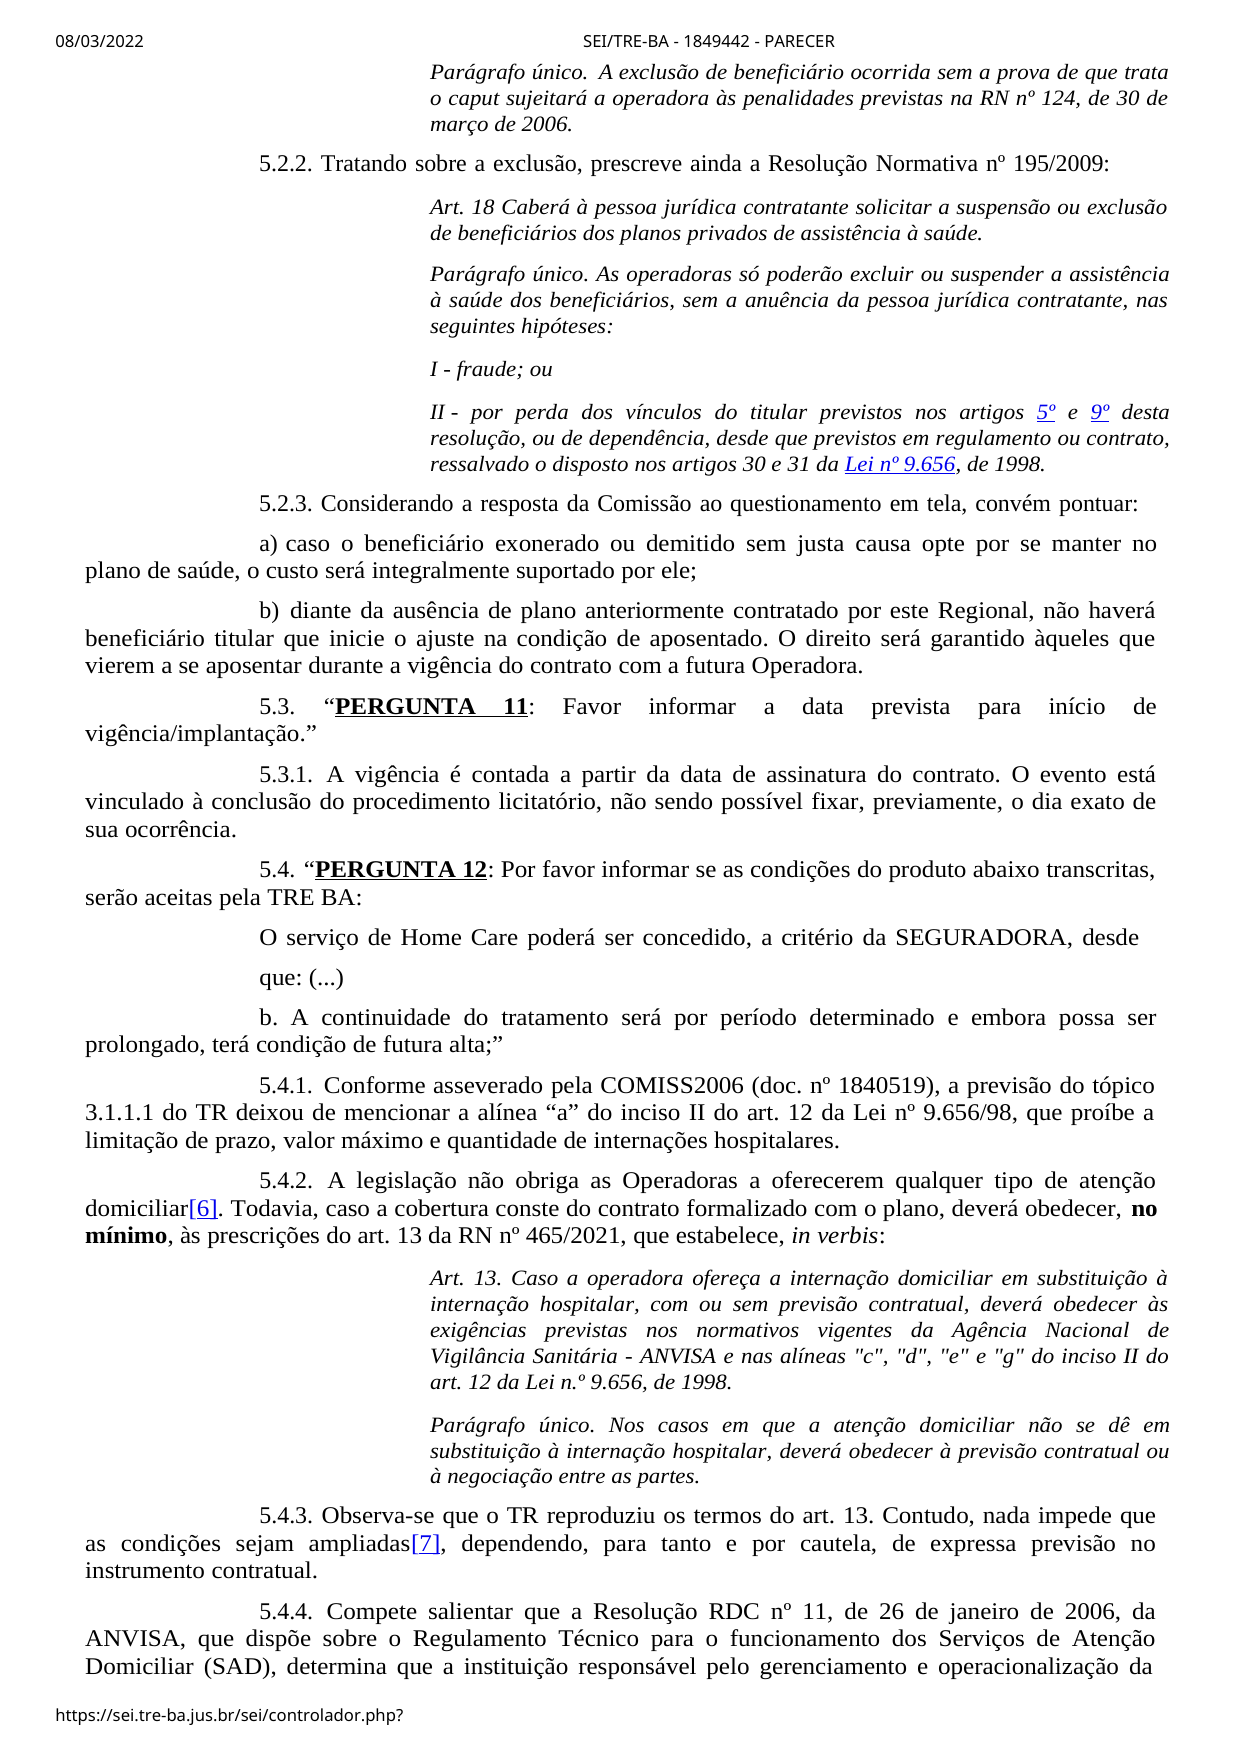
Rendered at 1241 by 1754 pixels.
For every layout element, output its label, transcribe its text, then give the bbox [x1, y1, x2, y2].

text Art. 13. Caso a operadora ofereça a internação domiciliar em substituição à internação hospitalar, com ou sem previsão contratual, deverá obedecer às exigências previstas nos normativos vigentes da Agência Nacional de Vigilância Sanitária - ANVISA e nas alíneas "c", "d", "e" e "g" do inciso II do art. 12 da Lei n.º 9.656, de 1998. [430, 1265, 1169, 1394]
text Parágrafo único. Nos casos em que a atenção domiciliar não se dê em substituição à internação hospitalar, deverá obedecer à previsão contratual ou à negociação entre as partes. [430, 1412, 1170, 1489]
list Compete salientar que a Resolução RDC nº 11, de 26 de janeiro de 2006, da ANVISA, que dispõe sobre o Regulamento Técnico para o funcionamento dos Serviços de Atenção Domiciliar (SAD), determina que a instituição responsável pelo gerenciamento e operacionalização da [85, 1597, 1157, 1679]
text Art. 18 Caberá à pessoa jurídica contratante solicitar a suspensão ou exclusão de beneficiários dos planos privados de assistência à saúde. [430, 194, 1169, 245]
text O serviço de Home Care poderá ser concedido, a critério da SEGURADORA, desde que: (...) [259, 923, 1139, 991]
list A legislação não obriga as Operadoras a oferecerem qualquer tipo de atenção domiciliar[6]. Todavia, caso a cobertura conste do contrato formalizado com o plano, deverá obedecer, no mínimo, às prescrições do art. 13 da RN nº 465/2021, que estabelece, in verbis: [85, 1166, 1158, 1249]
list caso o beneficiário exonerado ou demitido sem justa causa opte por se manter no plano de saúde, o custo será integralmente suportado por ele; [85, 529, 1157, 584]
list “PERGUNTA 12: Por favor informar se as condições do produto abaixo transcritas, serão aceitas pela TRE BA: [85, 855, 1156, 910]
list - por perda dos vínculos do titular previstos nos artigos 5º e 9º desta resolução, ou de dependência, desde que previstos em regulamento ou contrato, ressalvado o disposto nos artigos 30 e 31 da Lei nº 9.656, de 1998. [430, 399, 1170, 476]
text b. A continuidade do tratamento será por período determinado e embora possa ser prolongado, terá condição de futura alta;” [85, 1003, 1156, 1058]
list diante da ausência de plano anteriormente contratado por este Regional, não haverá beneficiário titular que inicie o ajuste na condição de aposentado. O direito será garantido àqueles que vierem a se aposentar durante a vigência do contrato com a futura Operadora. [85, 596, 1157, 679]
text Parágrafo único. As operadoras só poderão excluir ou suspender a assistência à saúde dos beneficiários, sem a anuência da pessoa jurídica contratante, nas seguintes hipóteses: [430, 261, 1170, 338]
text Parágrafo único. A exclusão de beneficiário ocorrida sem a prova de que trata o caput sujeitará a operadora às penalidades previstas na RN nº 124, de 30 de março de 2006. [430, 59, 1169, 136]
list Considerando a resposta da Comissão ao questionamento em tela, convém pontuar: [259, 488, 1182, 516]
list Observa-se que o TR reproduziu os termos do art. 13. Contudo, nada impede que as condições sejam ampliadas[7], dependendo, para tanto e por cautela, de expressa previsão no instrumento contratual. [85, 1501, 1157, 1584]
list “PERGUNTA 11: Favor informar a data prevista para início de vigência/implantação.” [85, 692, 1157, 747]
list Tratando sobre a exclusão, prescreve ainda a Resolução Normativa nº 195/2009: [259, 149, 1182, 177]
list A vigência é contada a partir da data de assinatura do contrato. O evento está vinculado à conclusão do procedimento licitatório, não sendo possível fixar, previamente, o dia exato de sua ocorrência. [85, 759, 1157, 842]
text 3.1.1.1 do TR deixou de mencionar a alínea “a” do inciso II do art. 12 da Lei nº 9.656/98, que proíbe a limitação de prazo, valor máximo e quantidade de internações hospitalares. [85, 1098, 1157, 1154]
list Conforme asseverado pela COMISS2006 (doc. nº 1840519), a previsão do tópico [259, 1071, 1182, 1098]
list - fraude; ou [430, 356, 1182, 381]
